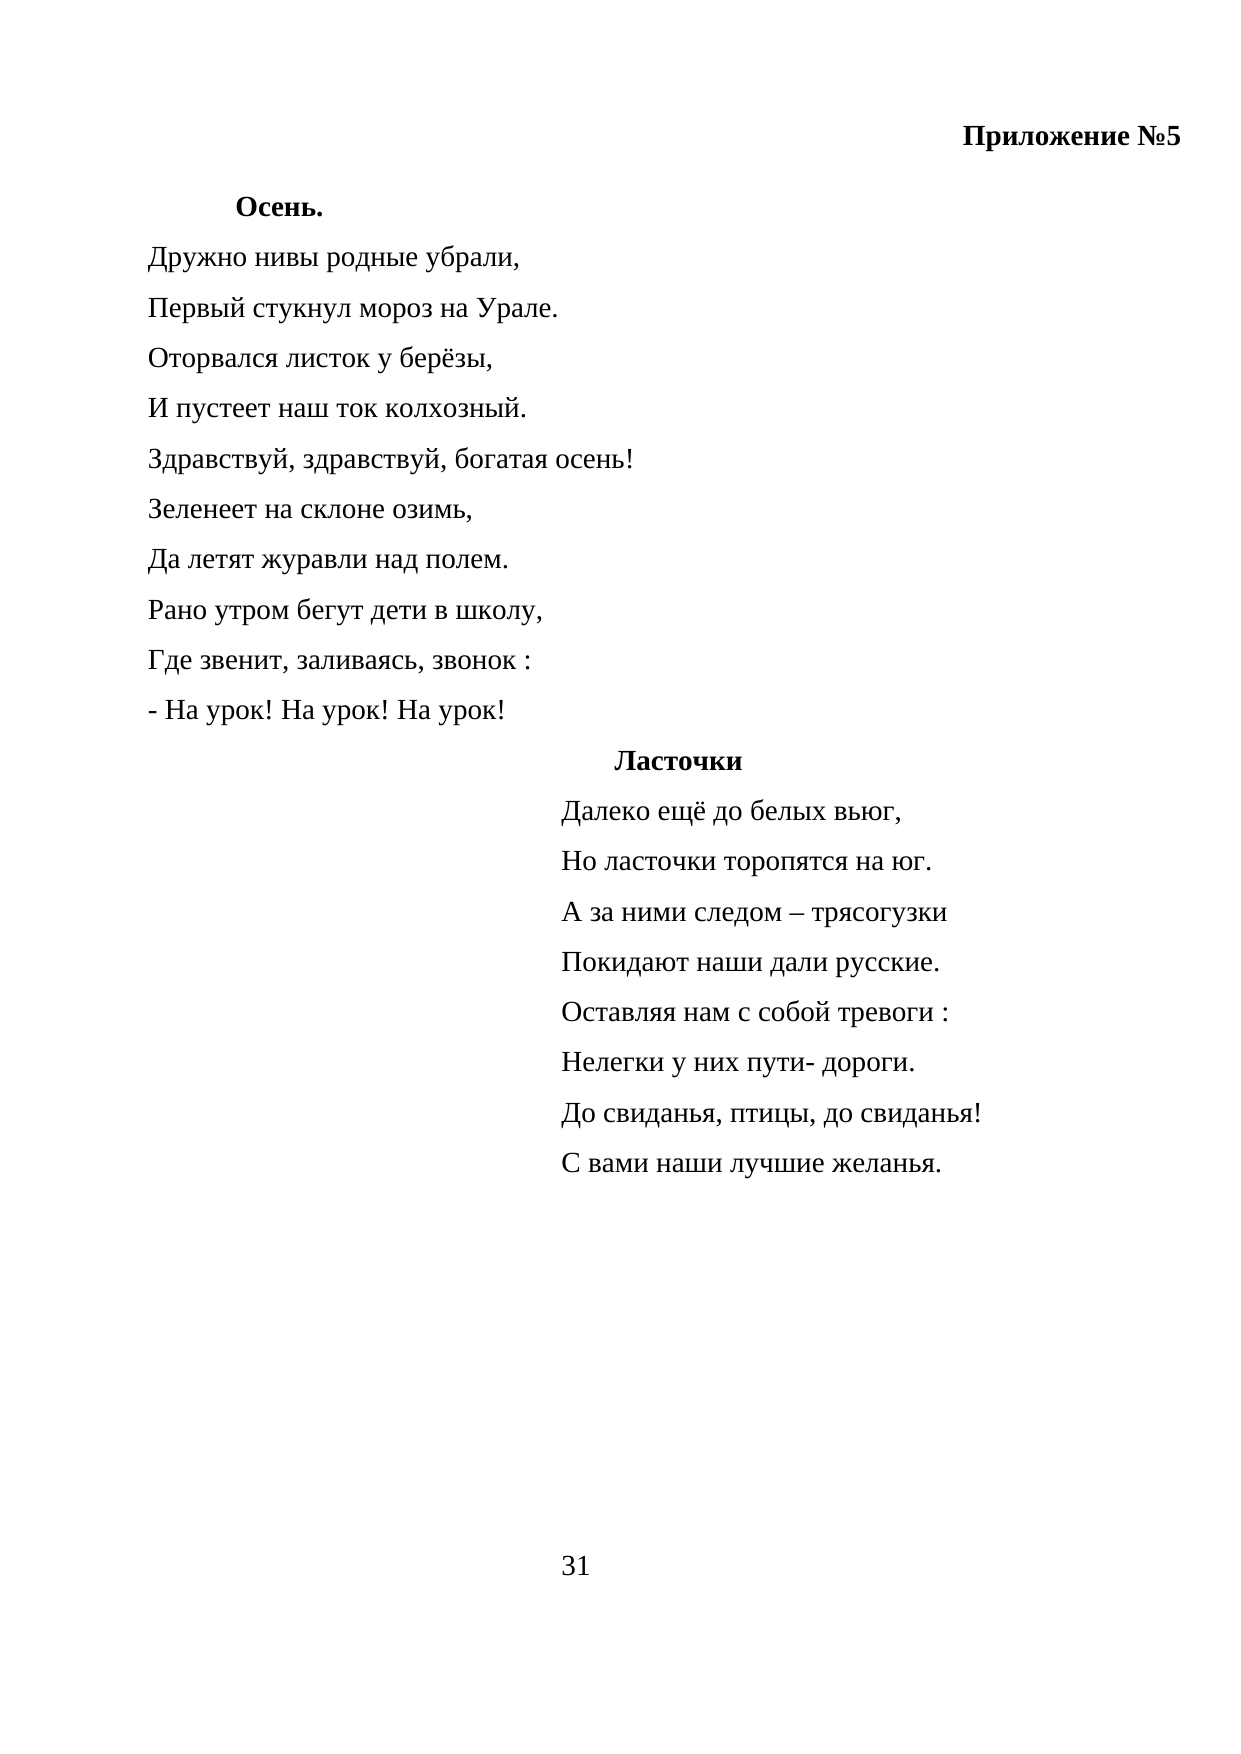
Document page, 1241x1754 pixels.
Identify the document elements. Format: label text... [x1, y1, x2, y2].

text Осень. [148, 189, 1181, 223]
text Здравствуй, здравствуй, богатая осень! [148, 441, 1181, 474]
text Где звенит, заливаясь, звонок : [148, 642, 1181, 676]
text Нелегки у них пути- дороги. [148, 1044, 1181, 1078]
text Ласточки [148, 743, 1181, 776]
text Зеленеет на склоне озимь, [148, 491, 1181, 525]
text Далеко ещё до белых вьюг, [148, 793, 1181, 827]
text Покидают наши дали русские. [148, 944, 1181, 977]
text - На урок! На урок! На урок! [148, 692, 1181, 726]
text И пустеет наш ток колхозный. [148, 391, 1181, 424]
text Оставляя нам с собой тревоги : [148, 994, 1181, 1028]
text 31 [148, 1548, 1181, 1581]
text До свиданья, птицы, до свиданья! [148, 1095, 1181, 1128]
text Приложение №5 [148, 118, 1181, 152]
text Первый стукнул мороз на Урале. [148, 290, 1181, 323]
text Но ласточки торопятся на юг. [148, 843, 1181, 877]
text Дружно нивы родные убрали, [148, 239, 1181, 273]
text С вами наши лучшие желанья. [148, 1145, 1181, 1179]
text Да летят журавли над полем. [148, 541, 1181, 575]
text А за ними следом – трясогузки [148, 894, 1181, 927]
text Рано утром бегут дети в школу, [148, 592, 1181, 625]
text Оторвался листок у берёзы, [148, 340, 1181, 374]
